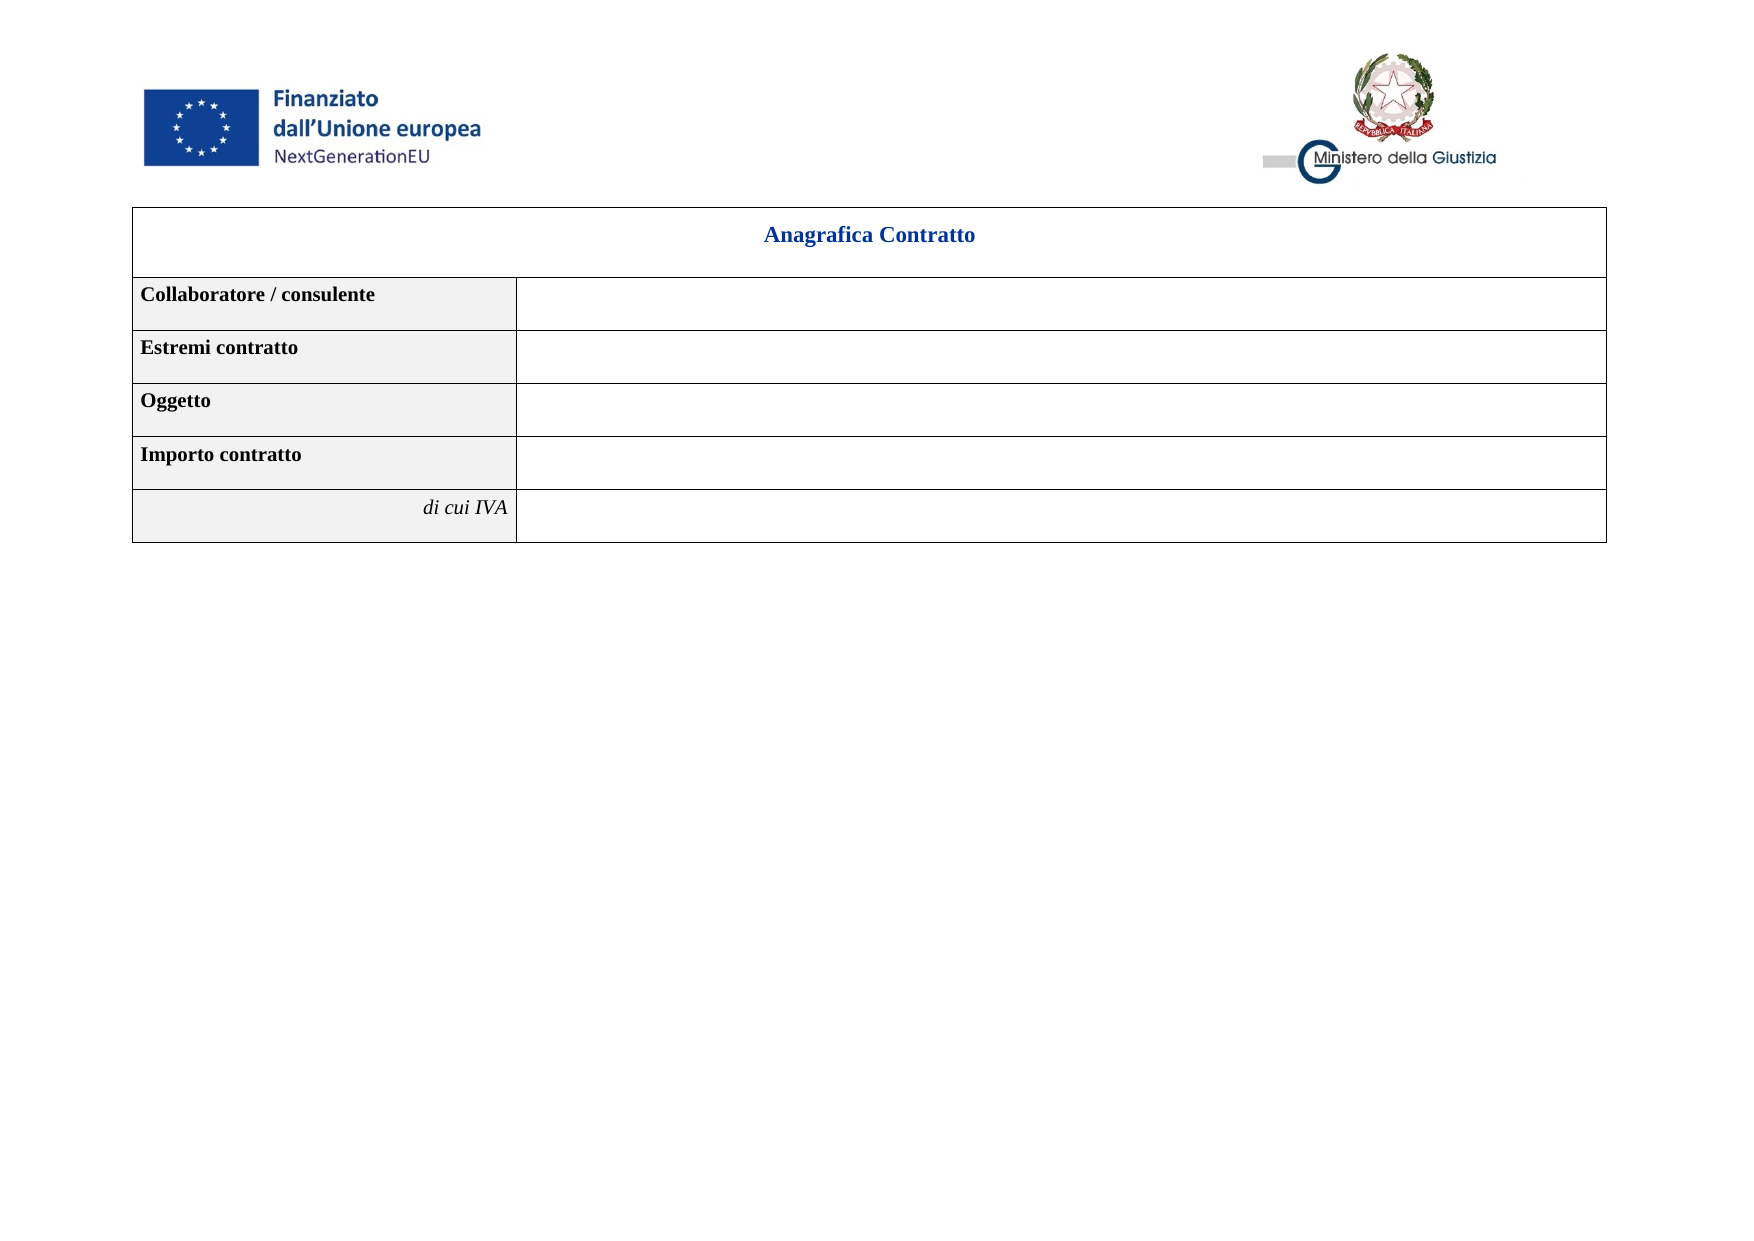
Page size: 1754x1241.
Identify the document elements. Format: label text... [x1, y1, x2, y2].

table_cell [517, 490, 1606, 542]
table_cell Importo contratto [133, 437, 516, 489]
table_cell [517, 331, 1606, 383]
table_cell [517, 278, 1606, 330]
picture [132, 80, 500, 176]
table_cell Estremi contratto [133, 331, 516, 383]
table_cell Oggetto [133, 384, 516, 436]
table_cell Collaboratore / consulente [133, 278, 516, 330]
table_header Anagrafica Contratto [133, 208, 1606, 277]
table_cell [517, 437, 1606, 489]
table_cell di cui IVA [133, 490, 516, 542]
table_cell [517, 384, 1606, 436]
picture [1200, 41, 1605, 207]
